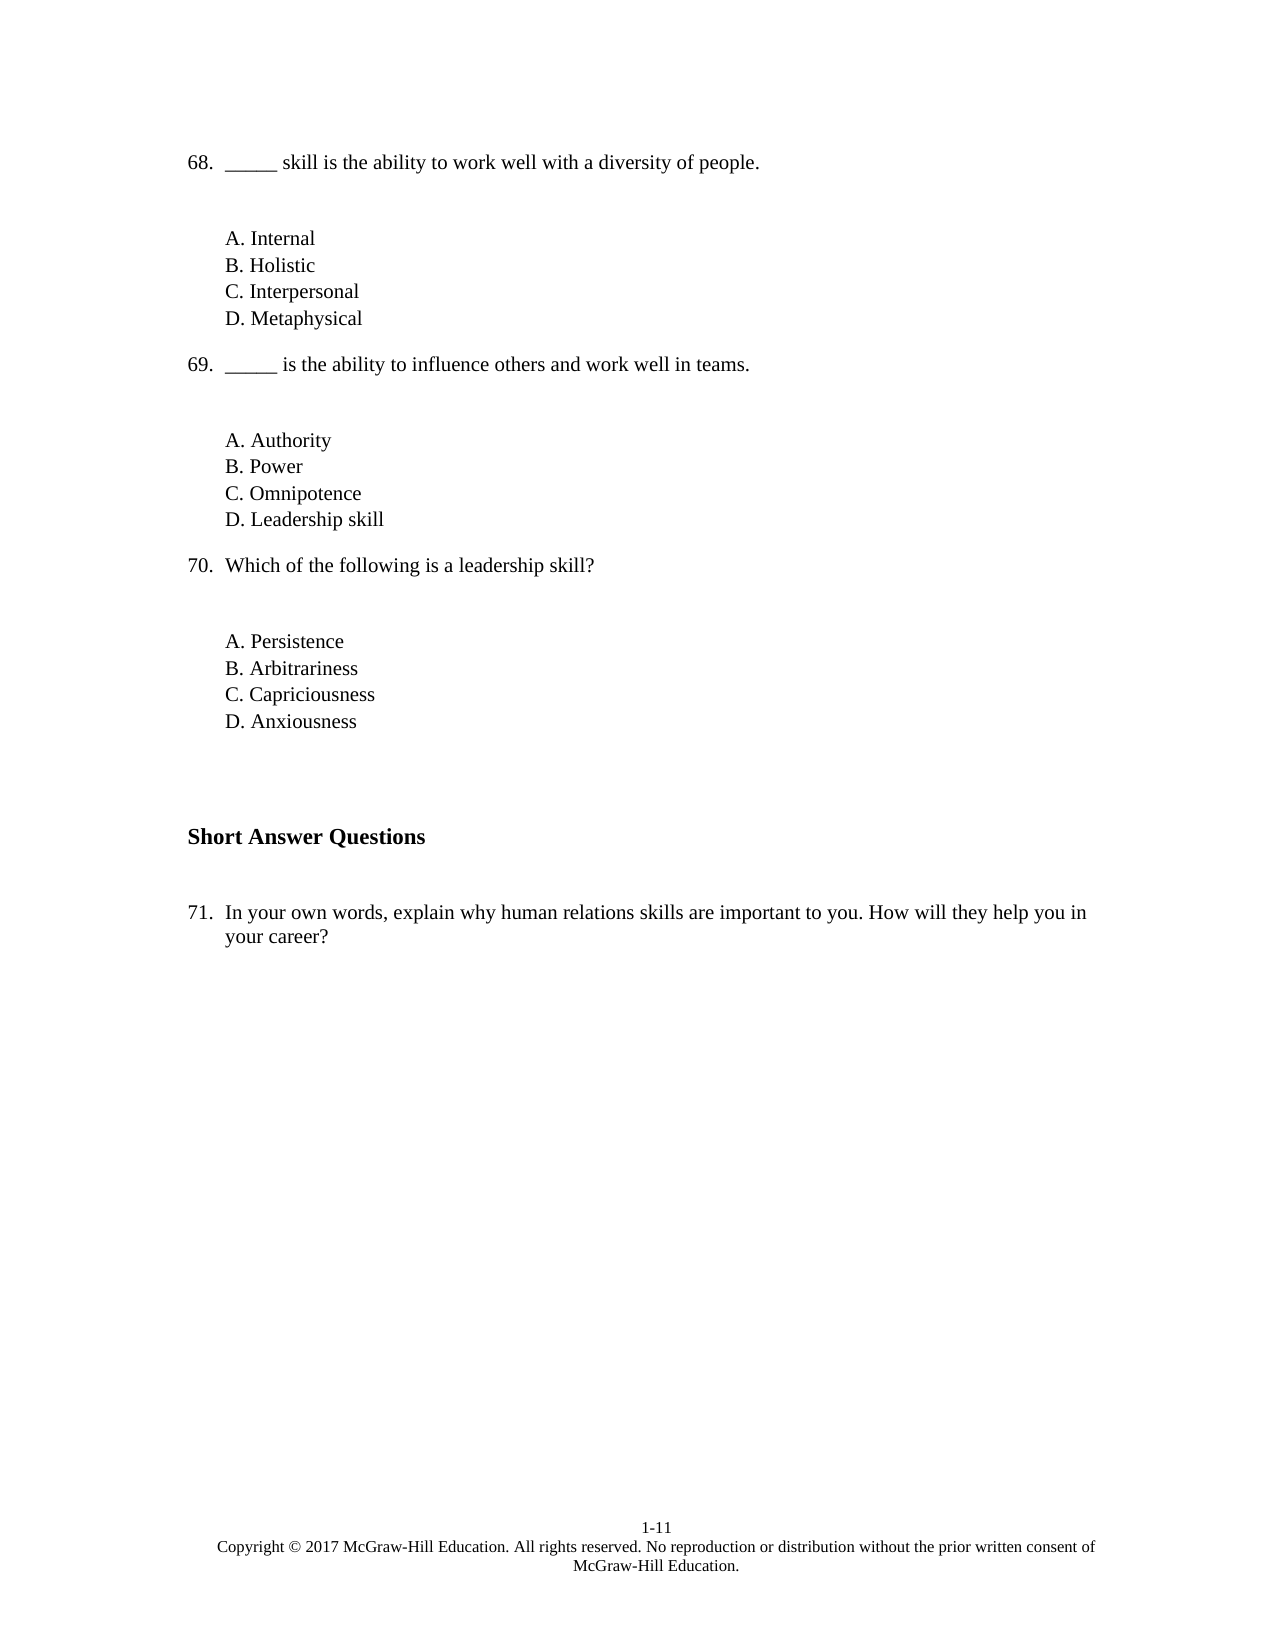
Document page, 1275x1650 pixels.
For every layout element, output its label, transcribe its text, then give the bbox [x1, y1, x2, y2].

table_header 69. [188, 352, 225, 532]
table_header _____ skill is the ability to work well with a diversity of people. [225, 150, 1125, 330]
table_header 71. [188, 900, 225, 1230]
table_header _____ is the ability to influence others and work well in teams. [225, 352, 1125, 532]
table_header 68. [188, 150, 225, 330]
text Short Answer Questions [187, 801, 1125, 875]
table_header Which of the following is a leadership skill? [225, 553, 1125, 733]
table_header In your own words, explain why human relations skills are important to you. How will they help you in your career? [225, 900, 1125, 1230]
table_header 70. [188, 553, 225, 733]
